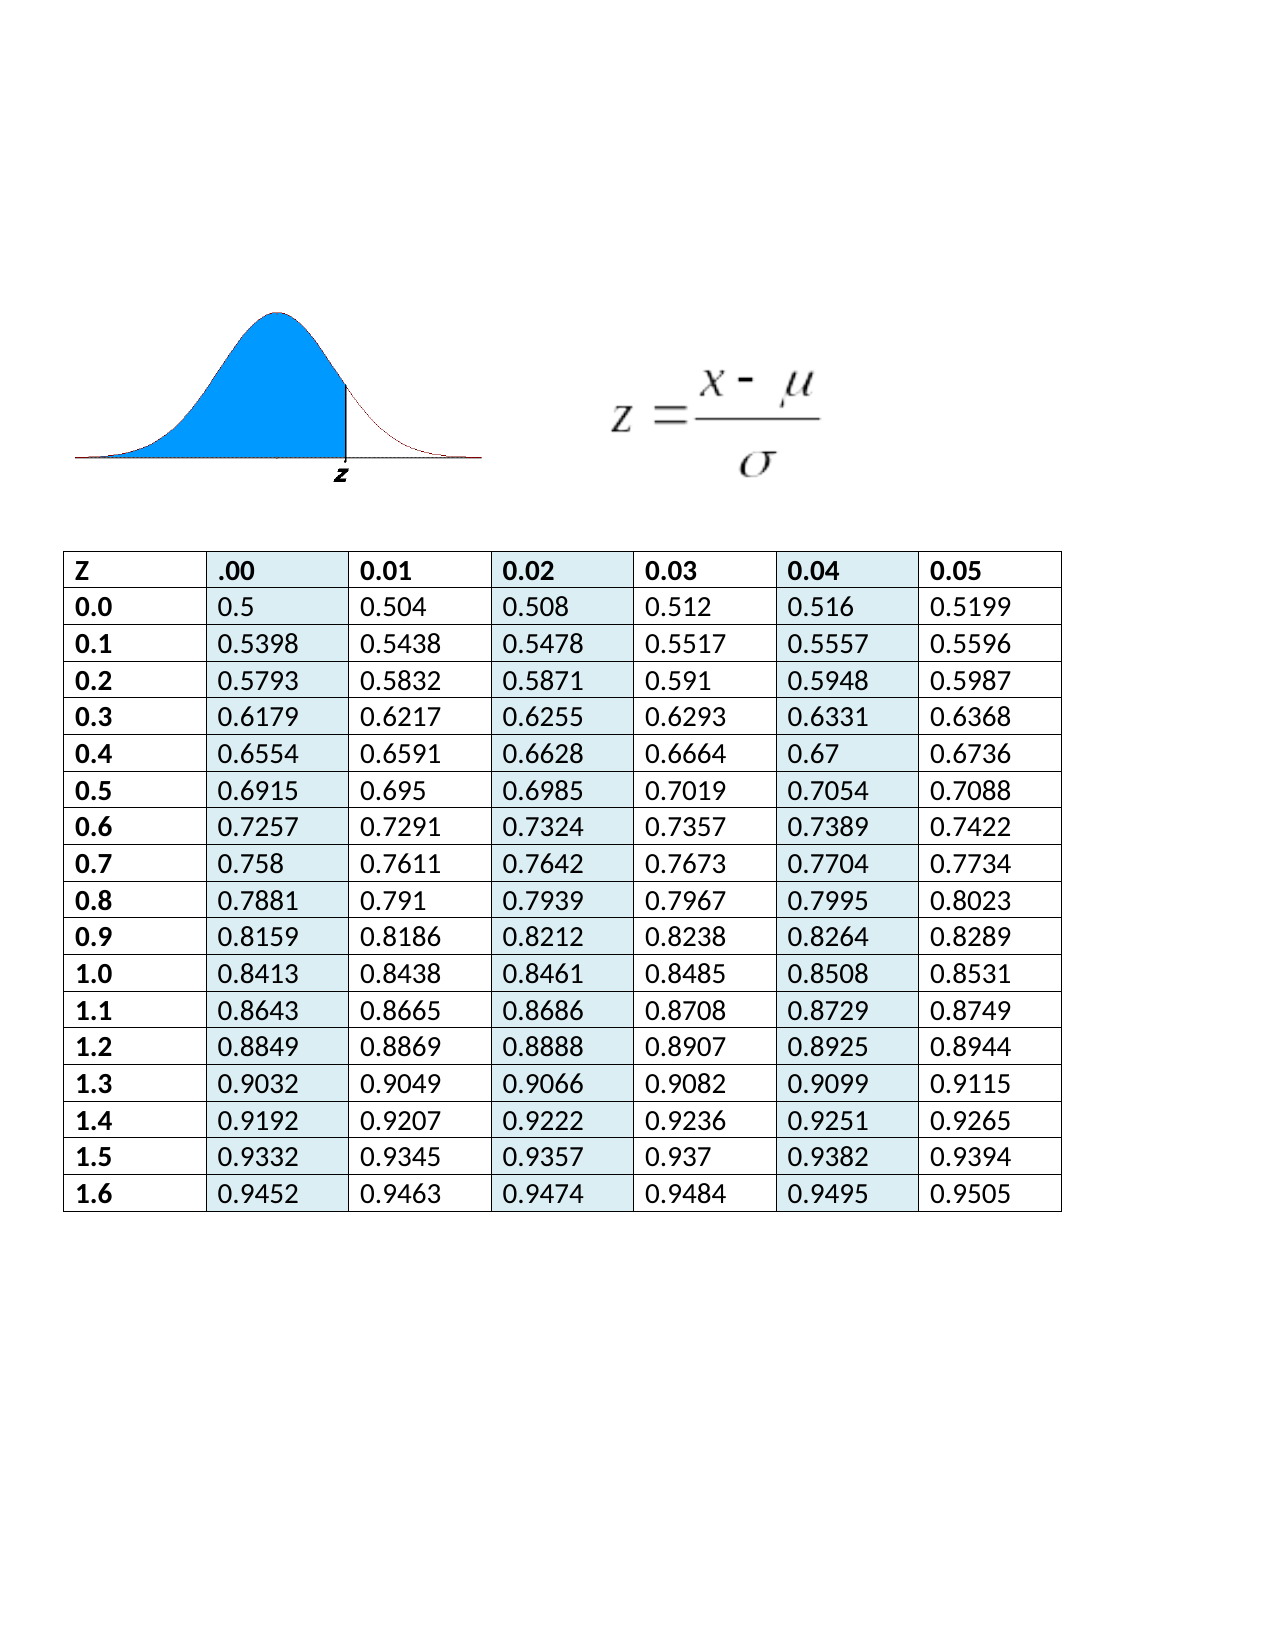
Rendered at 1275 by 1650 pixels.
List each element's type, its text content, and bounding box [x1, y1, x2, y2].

table_cell 0.9066 [492, 1065, 633, 1101]
table_cell 0.8186 [349, 918, 491, 954]
table_cell 0.5557 [777, 625, 918, 661]
table_cell 0.9251 [777, 1102, 918, 1137]
table_cell 0.6591 [349, 735, 491, 771]
table_cell 0.8461 [492, 955, 633, 991]
table_cell 0.5793 [207, 662, 348, 697]
table_cell 0.5478 [492, 625, 633, 661]
table_header Z [64, 552, 206, 587]
table_cell 0.0 [64, 588, 206, 624]
table_header 0.04 [777, 552, 918, 587]
table_cell 1.2 [64, 1028, 206, 1064]
table_cell 0.9236 [634, 1102, 776, 1137]
table_cell 0.5517 [634, 625, 776, 661]
table_cell 0.67 [777, 735, 918, 771]
table_cell 0.6255 [492, 698, 633, 734]
table_cell 0.6368 [919, 698, 1061, 734]
table_cell 0.8849 [207, 1028, 348, 1064]
table_cell 0.6554 [207, 735, 348, 771]
table_cell 0.5987 [919, 662, 1061, 697]
table_cell 0.7088 [919, 772, 1061, 807]
table_cell 0.5438 [349, 625, 491, 661]
table_cell 0.9049 [349, 1065, 491, 1101]
table_cell 1.3 [64, 1065, 206, 1101]
picture [75, 309, 482, 490]
table_cell 0.7291 [349, 808, 491, 844]
table_cell 0.8212 [492, 918, 633, 954]
table_cell 1.0 [64, 955, 206, 991]
table_cell 0.9222 [492, 1102, 633, 1137]
table_cell 0.8289 [919, 918, 1061, 954]
table_cell 0.7257 [207, 808, 348, 844]
table_cell 0.9082 [634, 1065, 776, 1101]
table_cell 0.508 [492, 588, 633, 624]
table_cell 0.6628 [492, 735, 633, 771]
table_header .00 [207, 552, 348, 587]
table_cell 0.8 [64, 882, 206, 917]
table_cell 0.7995 [777, 882, 918, 917]
table_cell 1.5 [64, 1138, 206, 1174]
table_cell 0.7611 [349, 845, 491, 881]
table_cell 0.8508 [777, 955, 918, 991]
table_cell 0.7642 [492, 845, 633, 881]
table_cell 0.5199 [919, 588, 1061, 624]
table_cell 0.9394 [919, 1138, 1061, 1174]
table_cell 0.8438 [349, 955, 491, 991]
table_cell 0.5871 [492, 662, 633, 697]
table_cell 0.9192 [207, 1102, 348, 1137]
table_cell 0.7967 [634, 882, 776, 917]
table_cell 0.6179 [207, 698, 348, 734]
table_cell 0.7 [64, 845, 206, 881]
table_cell 0.5948 [777, 662, 918, 697]
table_cell 0.6293 [634, 698, 776, 734]
table_cell 0.9484 [634, 1175, 776, 1211]
table_cell 0.9345 [349, 1138, 491, 1174]
table_cell 0.8531 [919, 955, 1061, 991]
table_cell 1.4 [64, 1102, 206, 1137]
table_cell 1.6 [64, 1175, 206, 1211]
table_cell 0.9207 [349, 1102, 491, 1137]
table_cell 0.7357 [634, 808, 776, 844]
table_cell 0.504 [349, 588, 491, 624]
table_cell 0.8643 [207, 992, 348, 1027]
table_cell 0.695 [349, 772, 491, 807]
table_cell 0.8485 [634, 955, 776, 991]
table_cell 0.7019 [634, 772, 776, 807]
table_cell 0.6985 [492, 772, 633, 807]
table_cell 0.8686 [492, 992, 633, 1027]
table_cell 0.9495 [777, 1175, 918, 1211]
table_cell 0.512 [634, 588, 776, 624]
table_header 0.03 [634, 552, 776, 587]
table_cell 0.8907 [634, 1028, 776, 1064]
table_cell 0.7389 [777, 808, 918, 844]
table_cell 0.7734 [919, 845, 1061, 881]
table_cell 0.8665 [349, 992, 491, 1027]
table_cell 0.6217 [349, 698, 491, 734]
table_cell 0.591 [634, 662, 776, 697]
table_cell 0.791 [349, 882, 491, 917]
table_cell 0.7422 [919, 808, 1061, 844]
table_cell 0.9463 [349, 1175, 491, 1211]
table_cell 0.6736 [919, 735, 1061, 771]
table_cell 0.7704 [777, 845, 918, 881]
table_cell 0.6664 [634, 735, 776, 771]
table_cell 0.8729 [777, 992, 918, 1027]
table_cell 0.8925 [777, 1028, 918, 1064]
table_cell 0.7054 [777, 772, 918, 807]
table_cell 0.9099 [777, 1065, 918, 1101]
table_cell 0.9474 [492, 1175, 633, 1211]
table_cell 0.9357 [492, 1138, 633, 1174]
table_cell 0.1 [64, 625, 206, 661]
table_cell 0.5596 [919, 625, 1061, 661]
table_cell 0.7939 [492, 882, 633, 917]
table_header 0.01 [349, 552, 491, 587]
table_header 0.05 [919, 552, 1061, 587]
table_cell 0.8944 [919, 1028, 1061, 1064]
table_cell 0.9505 [919, 1175, 1061, 1211]
table_cell 0.7324 [492, 808, 633, 844]
table_cell 0.9332 [207, 1138, 348, 1174]
table_header 0.02 [492, 552, 633, 587]
table_cell 0.7881 [207, 882, 348, 917]
table_cell 0.2 [64, 662, 206, 697]
table_cell 0.5832 [349, 662, 491, 697]
table_cell 0.5 [64, 772, 206, 807]
table_cell 0.8023 [919, 882, 1061, 917]
table_cell 0.7673 [634, 845, 776, 881]
table_cell 0.8749 [919, 992, 1061, 1027]
table_cell 0.8708 [634, 992, 776, 1027]
table_cell 0.8888 [492, 1028, 633, 1064]
table_cell 0.9382 [777, 1138, 918, 1174]
table_cell 0.9265 [919, 1102, 1061, 1137]
table_cell 0.8869 [349, 1028, 491, 1064]
table_cell 0.9115 [919, 1065, 1061, 1101]
table_cell 0.5 [207, 588, 348, 624]
table_cell 0.3 [64, 698, 206, 734]
table_cell 0.8413 [207, 955, 348, 991]
table_cell 0.4 [64, 735, 206, 771]
table_cell 0.6915 [207, 772, 348, 807]
table_cell 1.1 [64, 992, 206, 1027]
table_cell 0.758 [207, 845, 348, 881]
table_cell 0.5398 [207, 625, 348, 661]
table_cell 0.9032 [207, 1065, 348, 1101]
table_cell 0.937 [634, 1138, 776, 1174]
table_cell 0.9452 [207, 1175, 348, 1211]
table_cell 0.8238 [634, 918, 776, 954]
table_cell 0.8264 [777, 918, 918, 954]
table_cell 0.516 [777, 588, 918, 624]
table_cell 0.8159 [207, 918, 348, 954]
table_cell 0.6 [64, 808, 206, 844]
table_cell 0.6331 [777, 698, 918, 734]
table_cell 0.9 [64, 918, 206, 954]
